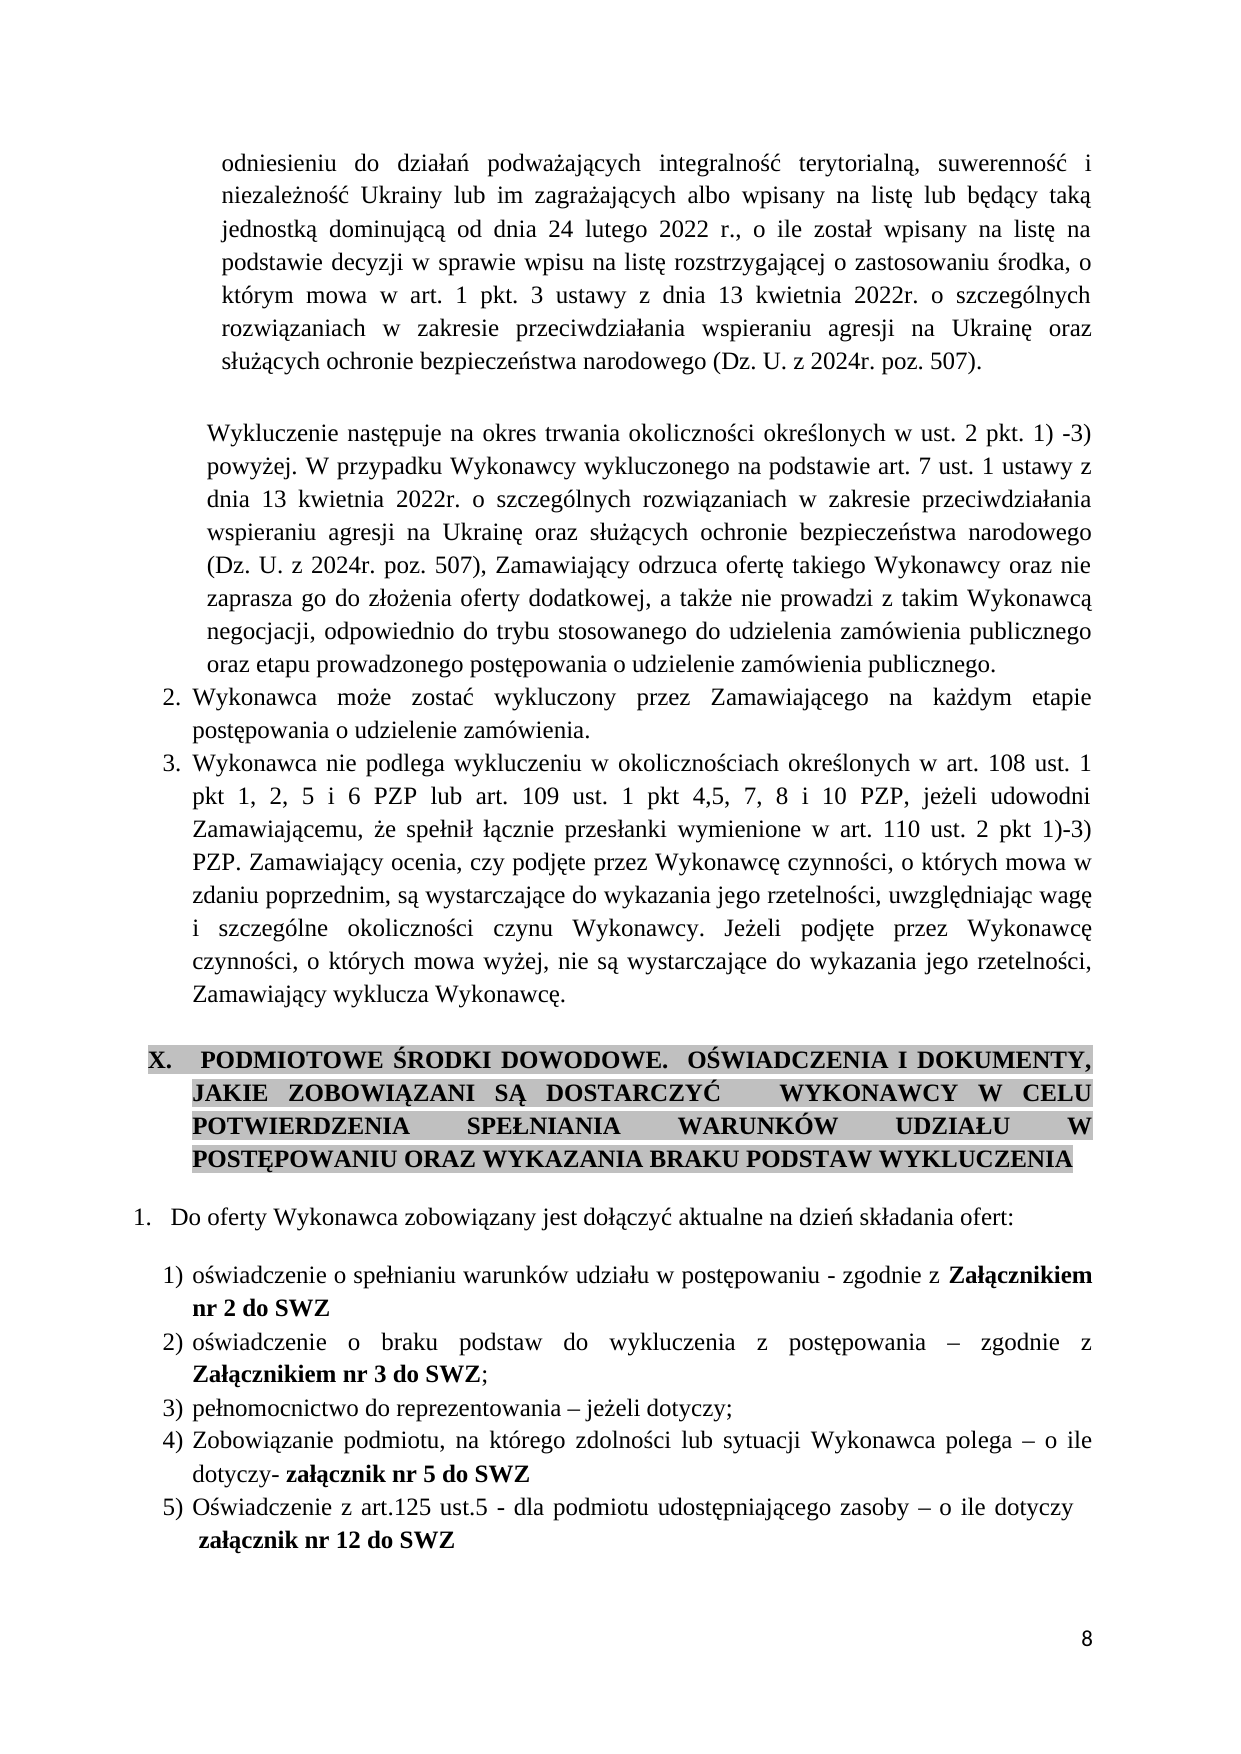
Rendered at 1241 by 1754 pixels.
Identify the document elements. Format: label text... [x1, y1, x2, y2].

text X. PODMIOTOWE ŚRODKI DOWODOWE. OŚWIADCZENIA I DOKUMENTY, JAKIE ZOBOWIĄZANI SĄ DOSTARCZYĆ WYKONAWCY W CELU POTWIERDZENIA SPEŁNIANIA WARUNKÓW UDZIAŁU W POSTĘPOWANIU ORAZ WYKAZANIA BRAKU PODSTAW WYKLUCZENIA [148, 1074, 1093, 1173]
list Do oferty Wykonawca zobowiązany jest dołączyć aktualne na dzień składania ofert: [133, 1202, 1093, 1231]
list Wykonawca nie podlega wykluczeniu w okolicznościach określonych w art. 108 ust. 1 pkt 1, 2, 5 i 6 PZP lub art. 109 ust. 1 pkt 4,5, 7, 8 i 10 PZP, jeżeli udowodni Zamawiającemu, że spełnił łącznie przesłanki wymienione w art. 110 ust. 2 pkt 1)-3) PZP. Zamawiający ocenia, czy podjęte przez Wykonawcę czynności, o których mowa w zdaniu poprzednim, są wystarczające do wykazania jego rzetelności, uwzględniając wagę i szczególne okoliczności czynu Wykonawcy. Jeżeli podjęte przez Wykonawcę czynności, o których mowa wyżej, nie są wystarczające do wykazania jego rzetelności, Zamawiający wyklucza Wykonawcę. [162, 748, 1093, 1008]
list Wykonawca może zostać wykluczony przez Zamawiającego na każdym etapie postępowania o udzielenie zamówienia. [162, 682, 1093, 744]
text Wykluczenie następuje na okres trwania okoliczności określonych w ust. 2 pkt. 1) -3) powyżej. W przypadku Wykonawcy wykluczonego na podstawie art. 7 ust. 1 ustawy z dnia 13 kwietnia 2022r. o szczególnych rozwiązaniach w zakresie przeciwdziałania wspieraniu agresji na Ukrainę oraz służących ochronie bezpieczeństwa narodowego (Dz. U. z 2024r. poz. 507), Zamawiający odrzuca ofertę takiego Wykonawcy oraz nie zaprasza go do złożenia oferty dodatkowej, a także nie prowadzi z takim Wykonawcą negocjacji, odpowiednio do trybu stosowanego do udzielenia zamówienia publicznego oraz etapu prowadzonego postępowania o udzielenie zamówienia publicznego. [207, 418, 1093, 678]
list oświadczenie o braku podstaw do wykluczenia z postępowania – zgodnie z Załącznikiem nr 3 do SWZ; [162, 1327, 1093, 1388]
list Zobowiązanie podmiotu, na którego zdolności lub sytuacji Wykonawca polega – o ile dotyczy- załącznik nr 5 do SWZ [162, 1426, 1093, 1487]
list pełnomocnictwo do reprezentowania – jeżeli dotyczy; [162, 1393, 1093, 1421]
list Oświadczenie z art.125 ust.5 - dla podmiotu udostępniającego zasoby – o ile dotyczy załącznik nr 12 do SWZ [162, 1492, 1093, 1553]
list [192, 148, 1093, 374]
list oświadczenie o spełnianiu warunków udziału w postępowaniu - zgodnie z Załącznikiem nr 2 do SWZ [162, 1261, 1093, 1322]
